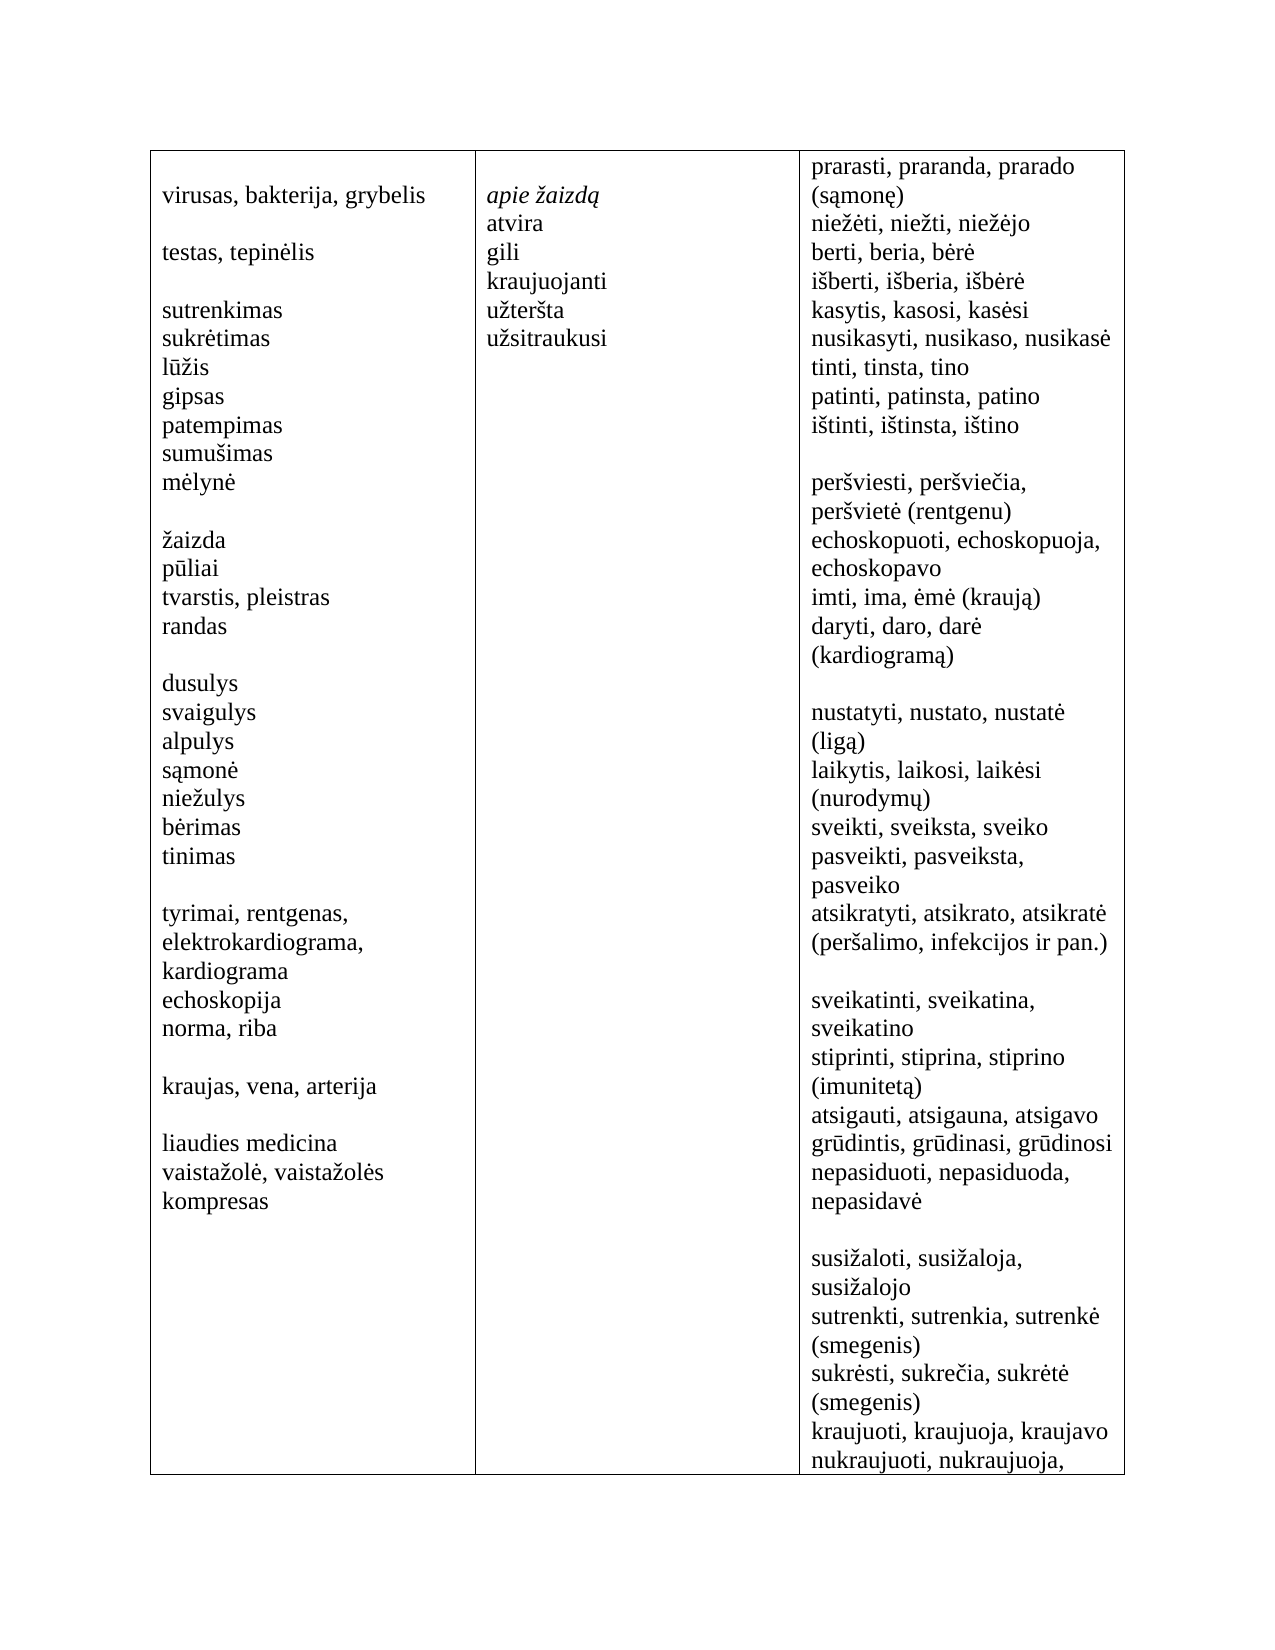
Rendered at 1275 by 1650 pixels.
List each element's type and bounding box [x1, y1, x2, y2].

table_cell [151, 151, 475, 1473]
table_cell [800, 151, 1124, 1473]
table_cell [476, 151, 799, 1473]
